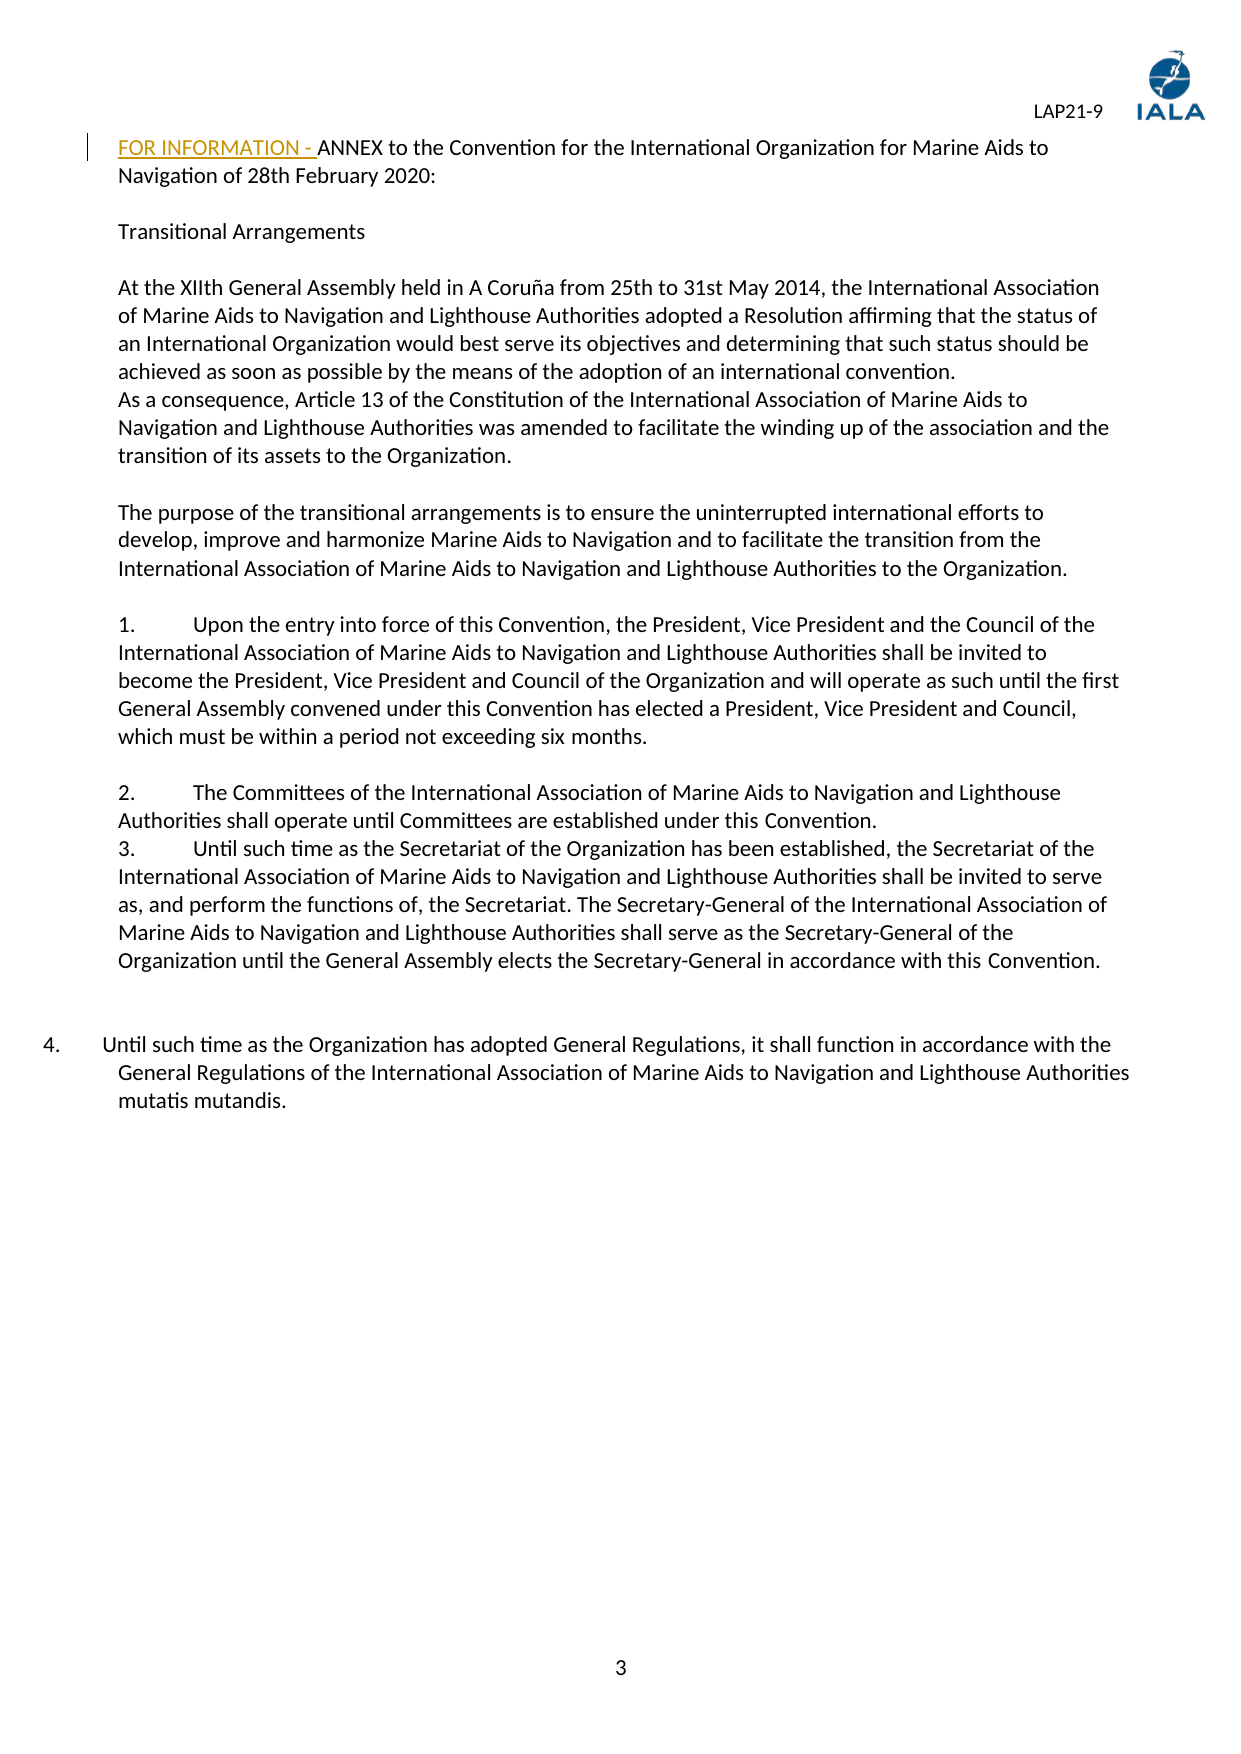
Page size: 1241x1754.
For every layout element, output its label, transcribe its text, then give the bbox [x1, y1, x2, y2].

list Upon the entry into force of this Convention, the President, Vice President and the Council of the International Association of Marine Aids to Navigation and Lighthouse Authorities shall be invited to become the President, Vice President and Council of the Organization and will operate as such until the first General Assembly convened under this Convention has elected a President, Vice President and Council, which must be within a period not exceeding six months. [118, 610, 1121, 750]
text ANNEX to the Convention for the International Organization for Marine Aids to Navigation of 28th February 2020: [118, 133, 1119, 189]
list The Committees of the International Association of Marine Aids to Navigation and Lighthouse Authorities shall operate until Committees are established under this Convention. [118, 778, 1064, 834]
list Until such time as the Organization has adopted General Regulations, it shall function in accordance with the General Regulations of the International Association of Marine Aids to Navigation and Lighthouse Authorities mutatis mutandis. [43, 1030, 1134, 1114]
text Transitional Arrangements [118, 217, 1134, 246]
text The purpose of the transitional arrangements is to ensure the uninterrupted international efforts to develop, improve and harmonize Marine Aids to Navigation and to facilitate the transition from the International Association of Marine Aids to Navigation and Lighthouse Authorities to the Organization. [118, 498, 1072, 582]
list Until such time as the Secretariat of the Organization has been established, the Secretariat of the International Association of Marine Aids to Navigation and Lighthouse Authorities shall be invited to serve as, and perform the functions of, the Secretariat. The Secretary-General of the International Association of Marine Aids to Navigation and Lighthouse Authorities shall serve as the Secretary-General of the Organization until the General Assembly elects the Secretary-General in accordance with this Convention. [118, 834, 1110, 974]
text As a consequence, Article 13 of the Constitution of the International Association of Marine Aids to Navigation and Lighthouse Authorities was amended to facilitate the winding up of the association and the transition of its assets to the Organization. [118, 385, 1113, 469]
text At the XIIth General Assembly held in A Coruña from 25th to 31st May 2014, the International Association of Marine Aids to Navigation and Lighthouse Authorities adopted a Resolution affirming that the status of an International Organization would best serve its objectives and determining that such status should be achieved as soon as possible by the means of the adoption of an international convention. [118, 273, 1103, 385]
picture [1122, 42, 1217, 135]
